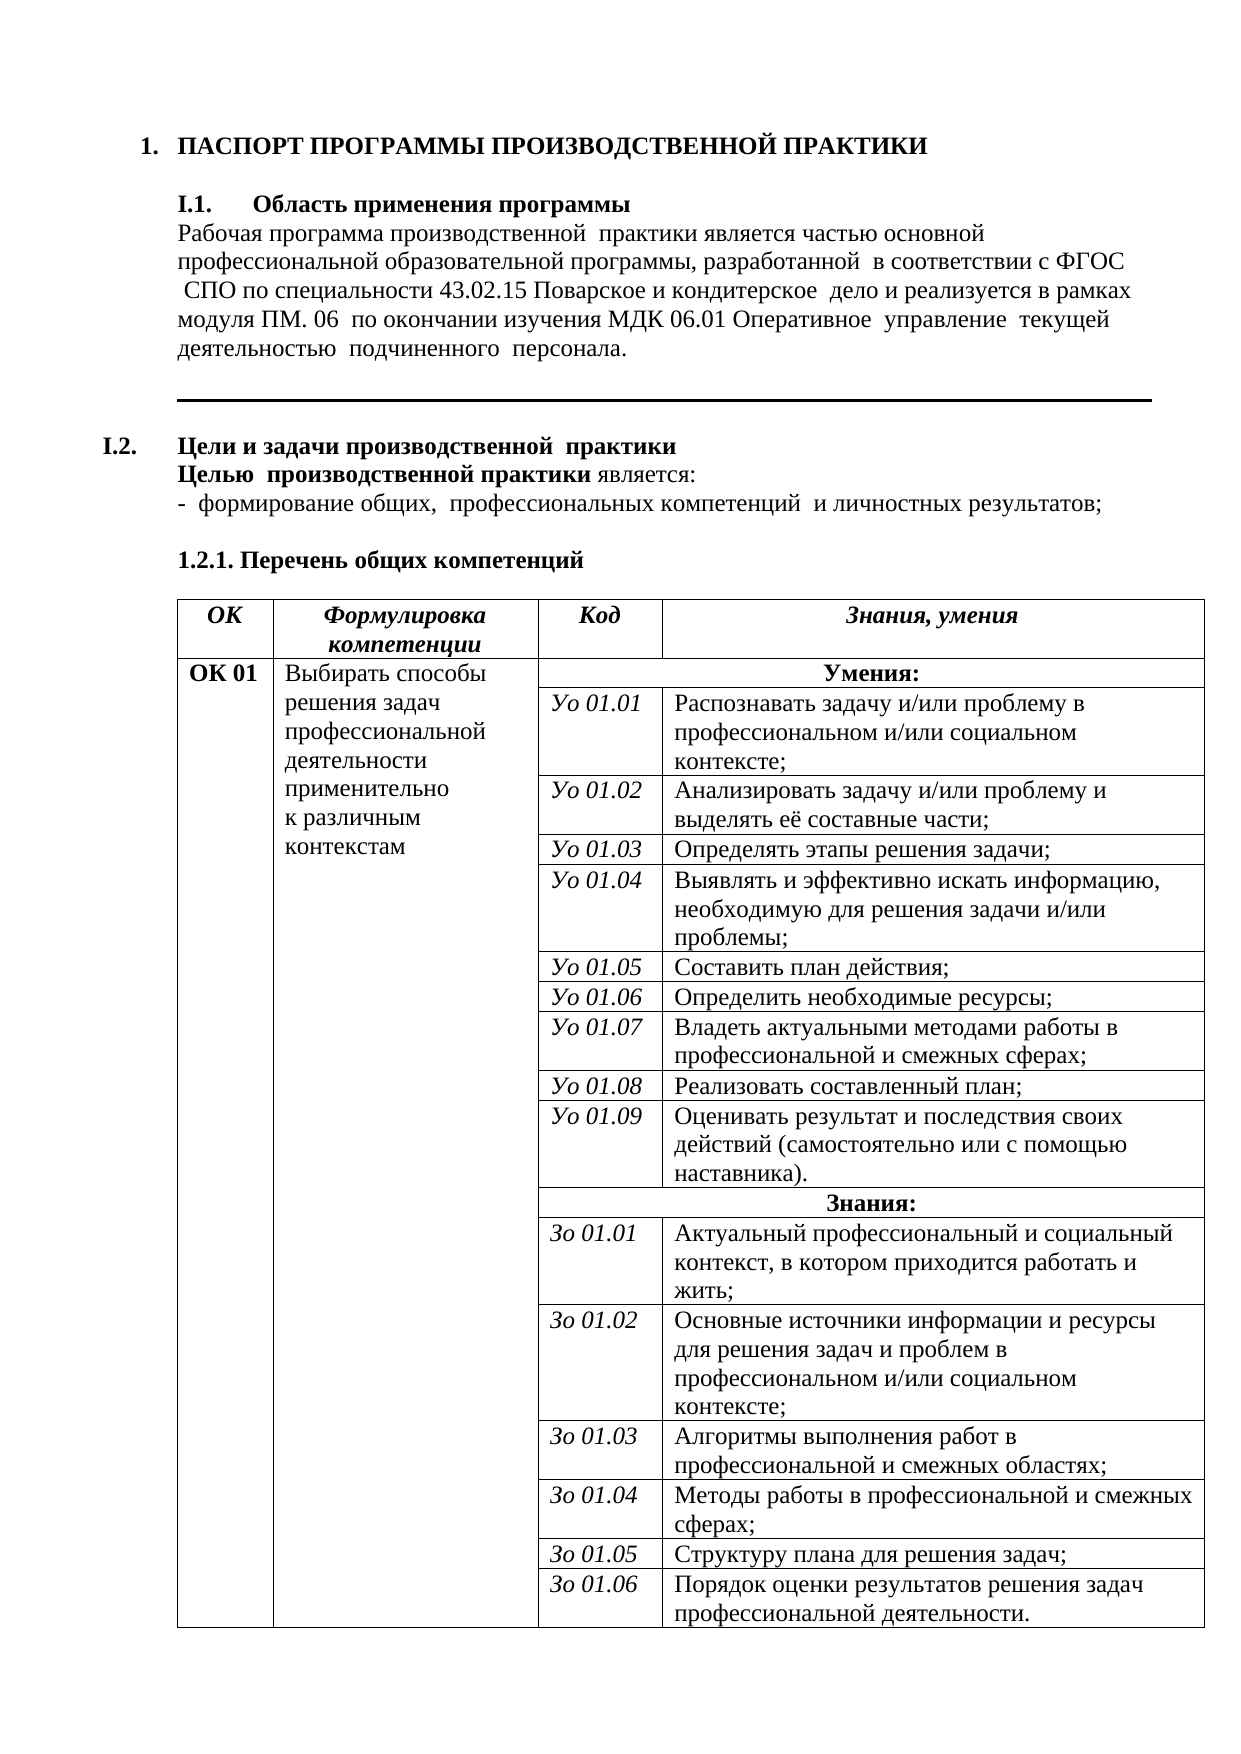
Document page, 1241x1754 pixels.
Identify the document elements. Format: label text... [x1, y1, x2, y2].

table_cell Оценивать результат и последствия своих действий (самостоятельно или с помощью наставника). [663, 1101, 1204, 1187]
table_cell Структуру плана для решения задач; [663, 1539, 1204, 1568]
text - формирование общих, профессиональных компетенций и личностных результатов; [177, 488, 1152, 517]
table_cell Выбирать способы решения задач профессиональной деятельности применительно к различным контекстам [274, 659, 538, 1627]
table_header Знания, умения [663, 600, 1204, 657]
text 1.2.1. Перечень общих компетенций [177, 545, 1152, 574]
table_cell Знания: [539, 1188, 1204, 1217]
table_cell Методы работы в профессиональной и смежных сферах; [663, 1480, 1204, 1538]
text Целью производственной практики является: [177, 459, 1152, 488]
list Область применения программы [177, 189, 1152, 218]
table_header Формулировка компетенции [274, 600, 538, 657]
table_cell Анализировать задачу и/или проблему и выделять её составные части; [663, 776, 1204, 833]
table_cell Уо 01.08 [539, 1071, 662, 1100]
table_cell Актуальный профессиональный и социальный контекст, в котором приходится работать и жить; [663, 1218, 1204, 1304]
table_cell Умения: [539, 659, 1204, 687]
table_cell Зо 01.02 [539, 1305, 662, 1420]
table_cell Алгоритмы выполнения работ в профессиональной и смежных областях; [663, 1421, 1204, 1479]
table_cell Определять этапы решения задачи; [663, 835, 1204, 864]
table_cell Уо 01.06 [539, 982, 662, 1011]
table_cell Реализовать составленный план; [663, 1071, 1204, 1100]
table_cell Уо 01.05 [539, 952, 662, 981]
table_cell Уо 01.02 [539, 776, 662, 833]
table_cell Уо 01.04 [539, 865, 662, 951]
table_cell Зо 01.01 [539, 1218, 662, 1304]
table_cell Порядок оценки результатов решения задач профессиональной деятельности. [663, 1569, 1204, 1627]
text СПО по специальности 43.02.15 Поварское и кондитерское дело и реализуется в рамках модуля ПМ. 06 по окончании изучения МДК 06.01 Оперативное управление текущей деятельностью подчиненного персонала. [177, 275, 1152, 399]
list ПАСПОРТ ПРОГРАММЫ ПРОИЗВОДСТВЕННОЙ ПРАКТИКИ [140, 131, 1152, 160]
table_cell Уо 01.07 [539, 1012, 662, 1070]
table_header ОК [178, 600, 273, 657]
table_cell Составить план действия; [663, 952, 1204, 981]
table_cell Уо 01.03 [539, 835, 662, 864]
table_cell Основные источники информации и ресурсы для решения задач и проблем в профессиональном и/или социальном контексте; [663, 1305, 1204, 1420]
list Цели и задачи производственной практики [102, 431, 1152, 459]
table_cell Владеть актуальными методами работы в профессиональной и смежных сферах; [663, 1012, 1204, 1070]
table_cell Распознавать задачу и/или проблему в профессиональном и/или социальном контексте; [663, 688, 1204, 774]
table_cell Зо 01.04 [539, 1480, 662, 1538]
table_cell Зо 01.06 [539, 1569, 662, 1627]
text Рабочая программа производственной практики является частью основной профессиональной образовательной программы, разработанной в соответствии с ФГОС [177, 218, 1152, 275]
table_cell ОК 01 [178, 659, 273, 1627]
table_cell Зо 01.05 [539, 1539, 662, 1568]
table_cell Уо 01.01 [539, 688, 662, 774]
table_cell Выявлять и эффективно искать информацию, необходимую для решения задачи и/или проблемы; [663, 865, 1204, 951]
table_cell Уо 01.09 [539, 1101, 662, 1187]
table_cell Определить необходимые ресурсы; [663, 982, 1204, 1011]
table_cell Зо 01.03 [539, 1421, 662, 1479]
table_header Код [539, 600, 662, 657]
